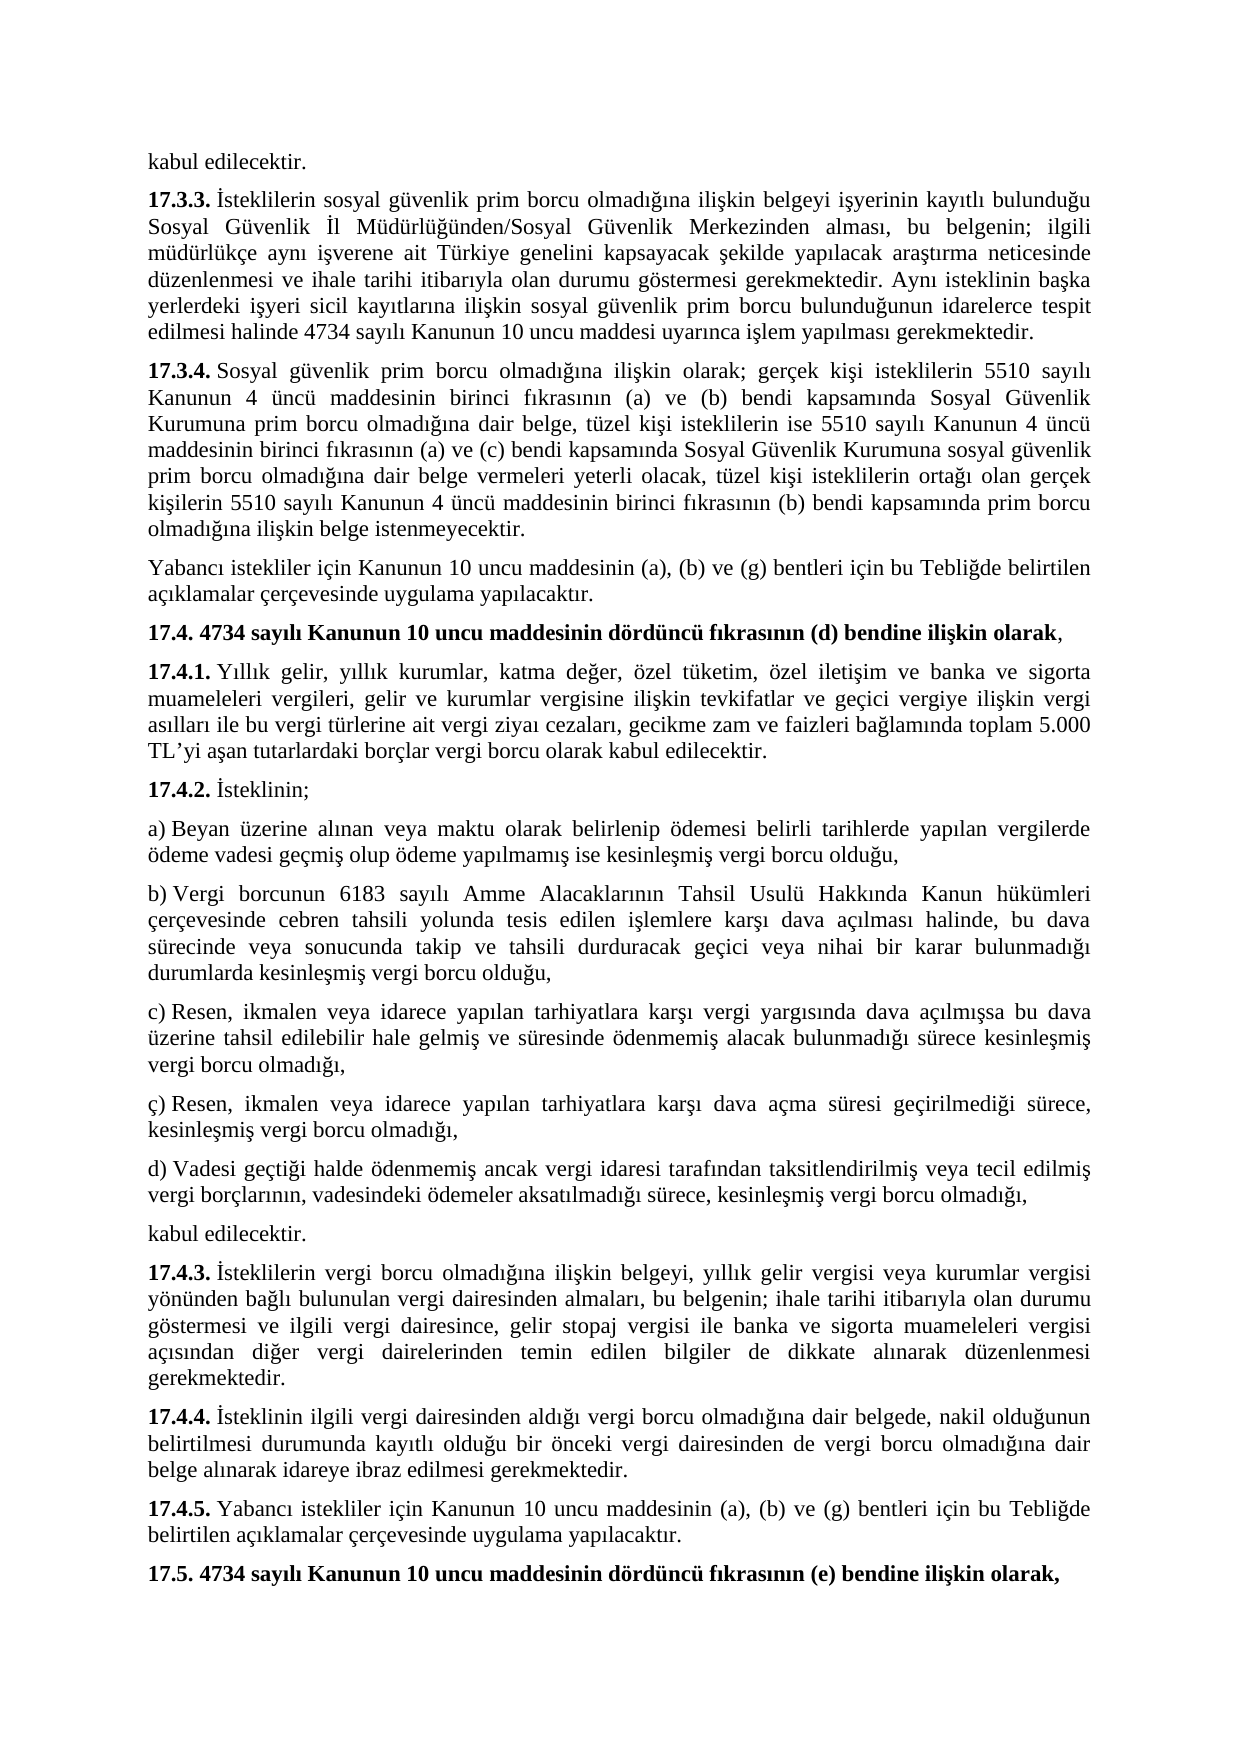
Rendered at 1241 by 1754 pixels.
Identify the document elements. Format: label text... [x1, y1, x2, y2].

text 17.4.1. Yıllık gelir, yıllık kurumlar, katma değer, özel tüketim, özel iletişim ve banka ve sigorta muameleleri vergileri, gelir ve kurumlar vergisine ilişkin tevkifatlar ve geçici vergiye ilişkin vergi asılları ile bu vergi türlerine ait vergi ziyaı cezaları, gecikme zam ve faizleri bağlamında toplam 5.000 TL’yi aşan tutarlardaki borçlar vergi borcu olarak kabul edilecektir. [148, 658, 1092, 764]
text 17.4.3. İsteklilerin vergi borcu olmadığına ilişkin belgeyi, yıllık gelir vergisi veya kurumlar vergisi yönünden bağlı bulunulan vergi dairesinden almaları, bu belgenin; ihale tarihi itibarıyla olan durumu göstermesi ve ilgili vergi dairesince, gelir stopaj vergisi ile banka ve sigorta muameleleri vergisi açısından diğer vergi dairelerinden temin edilen bilgiler de dikkate alınarak düzenlenmesi gerekmektedir. [148, 1259, 1092, 1391]
text 17.3.3. İsteklilerin sosyal güvenlik prim borcu olmadığına ilişkin belgeyi işyerinin kayıtlı bulunduğu Sosyal Güvenlik İl Müdürlüğünden/Sosyal Güvenlik Merkezinden alması, bu belgenin; ilgili müdürlükçe aynı işverene ait Türkiye genelini kapsayacak şekilde yapılacak araştırma neticesinde düzenlenmesi ve ihale tarihi itibarıyla olan durumu göstermesi gerekmektedir. Aynı isteklinin başka yerlerdeki işyeri sicil kayıtlarına ilişkin sosyal güvenlik prim borcu bulunduğunun idarelerce tespit edilmesi halinde 4734 sayılı Kanunun 10 uncu maddesi uyarınca işlem yapılması gerekmektedir. [148, 187, 1092, 345]
text ç) Resen, ikmalen veya idarece yapılan tarhiyatlara karşı dava açma süresi geçirilmediği sürece, kesinleşmiş vergi borcu olmadığı, [148, 1090, 1092, 1142]
text 17.4.2. İsteklinin; [148, 776, 1092, 802]
text 17.4.4. İsteklinin ilgili vergi dairesinden aldığı vergi borcu olmadığına dair belgede, nakil olduğunun belirtilmesi durumunda kayıtlı olduğu bir önceki vergi dairesinden de vergi borcu olmadığına dair belge alınarak idareye ibraz edilmesi gerekmektedir. [148, 1403, 1092, 1482]
text d) Vadesi geçtiği halde ödenmemiş ancak vergi idaresi tarafından taksitlendirilmiş veya tecil edilmiş vergi borçlarının, vadesindeki ödemeler aksatılmadığı sürece, kesinleşmiş vergi borcu olmadığı, [148, 1155, 1092, 1208]
text 17.5. 4734 sayılı Kanunun 10 uncu maddesinin dördüncü fıkrasının (e) bendine ilişkin olarak, [148, 1560, 1092, 1586]
text 17.3.4. Sosyal güvenlik prim borcu olmadığına ilişkin olarak; gerçek kişi isteklilerin 5510 sayılı Kanunun 4 üncü maddesinin birinci fıkrasının (a) ve (b) bendi kapsamında Sosyal Güvenlik Kurumuna prim borcu olmadığına dair belge, tüzel kişi isteklilerin ise 5510 sayılı Kanunun 4 üncü maddesinin birinci fıkrasının (a) ve (c) bendi kapsamında Sosyal Güvenlik Kurumuna sosyal güvenlik prim borcu olmadığına dair belge vermeleri yeterli olacak, tüzel kişi isteklilerin ortağı olan gerçek kişilerin 5510 sayılı Kanunun 4 üncü maddesinin birinci fıkrasının (b) bendi kapsamında prim borcu olmadığına ilişkin belge istenmeyecektir. [148, 357, 1092, 542]
text 17.4.5. Yabancı istekliler için Kanunun 10 uncu maddesinin (a), (b) ve (g) bentleri için bu Tebliğde belirtilen açıklamalar çerçevesinde uygulama yapılacaktır. [148, 1495, 1092, 1547]
text c) Resen, ikmalen veya idarece yapılan tarhiyatlara karşı vergi yargısında dava açılmışsa bu dava üzerine tahsil edilebilir hale gelmiş ve süresinde ödenmemiş alacak bulunmadığı sürece kesinleşmiş vergi borcu olmadığı, [148, 998, 1092, 1077]
text kabul edilecektir. [148, 148, 1092, 174]
text b) Vergi borcunun 6183 sayılı Amme Alacaklarının Tahsil Usulü Hakkında Kanun hükümleri çerçevesinde cebren tahsili yolunda tesis edilen işlemlere karşı dava açılması halinde, bu dava sürecinde veya sonucunda takip ve tahsili durduracak geçici veya nihai bir karar bulunmadığı durumlarda kesinleşmiş vergi borcu olduğu, [148, 880, 1092, 986]
text 17.4. 4734 sayılı Kanunun 10 uncu maddesinin dördüncü fıkrasının (d) bendine ilişkin olarak, [148, 619, 1092, 646]
text a) Beyan üzerine alınan veya maktu olarak belirlenip ödemesi belirli tarihlerde yapılan vergilerde ödeme vadesi geçmiş olup ödeme yapılmamış ise kesinleşmiş vergi borcu olduğu, [148, 815, 1092, 868]
text kabul edilecektir. [148, 1220, 1092, 1246]
text Yabancı istekliler için Kanunun 10 uncu maddesinin (a), (b) ve (g) bentleri için bu Tebliğde belirtilen açıklamalar çerçevesinde uygulama yapılacaktır. [148, 554, 1092, 607]
